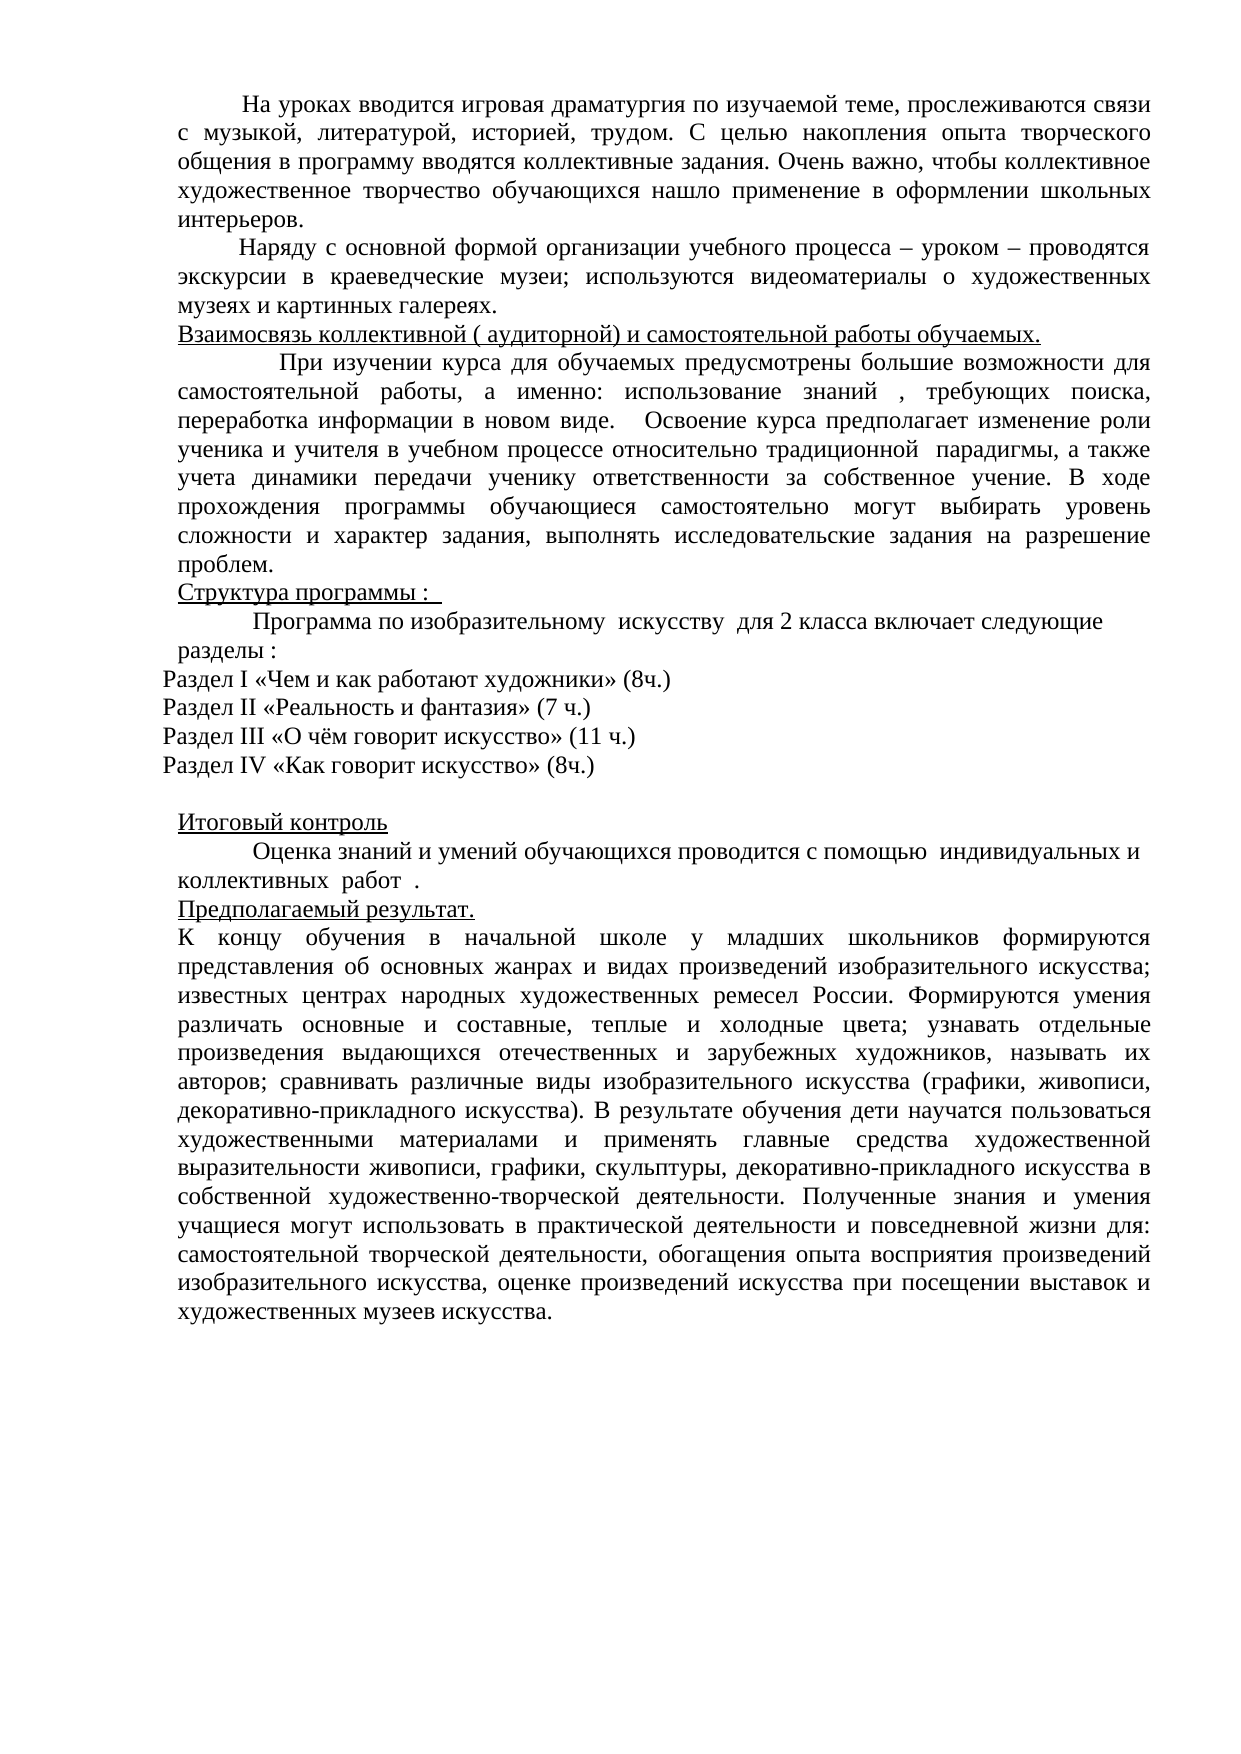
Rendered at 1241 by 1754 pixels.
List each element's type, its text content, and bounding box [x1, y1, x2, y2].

text Раздел ІV «Как говорит искусство» (8ч.) [162, 750, 1152, 779]
text Наряду с основной формой организации учебного процесса – уроком – проводятся экскурсии в краеведческие музеи; используются видеоматериалы о художественных музеях и картинных галереях. [177, 232, 1152, 319]
text Структура программы : [177, 577, 1152, 606]
text Итоговый контроль [177, 807, 1152, 836]
text Программа по изобразительному искусству для 2 класса включает следующие разделы : [177, 606, 1152, 664]
text Раздел І «Чем и как работают художники» (8ч.) [162, 664, 1161, 692]
text При изучении курса для обучаемых предусмотрены большие возможности для самостоятельной работы, а именно: использование знаний , требующих поиска, переработка информации в новом виде. Освоение курса предполагает изменение роли ученика и учителя в учебном процессе относительно традиционной парадигмы, а также учета динамики передачи ученику ответственности за собственное учение. В ходе прохождения программы обучающиеся самостоятельно могут выбирать уровень сложности и характер задания, выполнять исследовательские задания на разрешение проблем. [177, 347, 1152, 577]
text Взаимосвязь коллективной ( аудиторной) и самостоятельной работы обучаемых. [177, 319, 1152, 347]
text Оценка знаний и умений обучающихся проводится с помощью индивидуальных и коллективных работ . [177, 836, 1152, 894]
text Раздел ІІ «Реальность и фантазия» (7 ч.) [162, 692, 1152, 721]
text Раздел ІІІ «О чём говорит искусство» (11 ч.) [162, 721, 1152, 750]
text К концу обучения в начальной школе у младших школьников формируются представления об основных жанрах и видах произведений изобразительного искусства; известных центрах народных художественных ремесел России. Формируются умения различать основные и составные, теплые и холодные цвета; узнавать отдельные произведения выдающихся отечественных и зарубежных художников, называть их авторов; сравнивать различные виды изобразительного искусства (графики, живописи, декоративно-прикладного искусства). В результате обучения дети научатся пользоваться художественными материалами и применять главные средства художественной выразительности живописи, графики, скульптуры, декоративно-прикладного искусства в собственной художественно-творческой деятельности. Полученные знания и умения учащиеся могут использовать в практической деятельности и повседневной жизни для: самостоятельной творческой деятельности, обогащения опыта восприятия произведений изобразительного искусства, оценке произведений искусства при посещении выставок и художественных музеев искусства. [177, 922, 1152, 1325]
text На уроках вводится игровая драматургия по изучаемой теме, прослеживаются связи с музыкой, литературой, историей, трудом. С целью накопления опыта творческого общения в программу вводятся коллективные задания. Очень важно, чтобы коллективное художественное творчество обучающихся нашло применение в оформлении школьных интерьеров. [177, 89, 1152, 232]
text Предполагаемый результат. [177, 894, 1152, 922]
